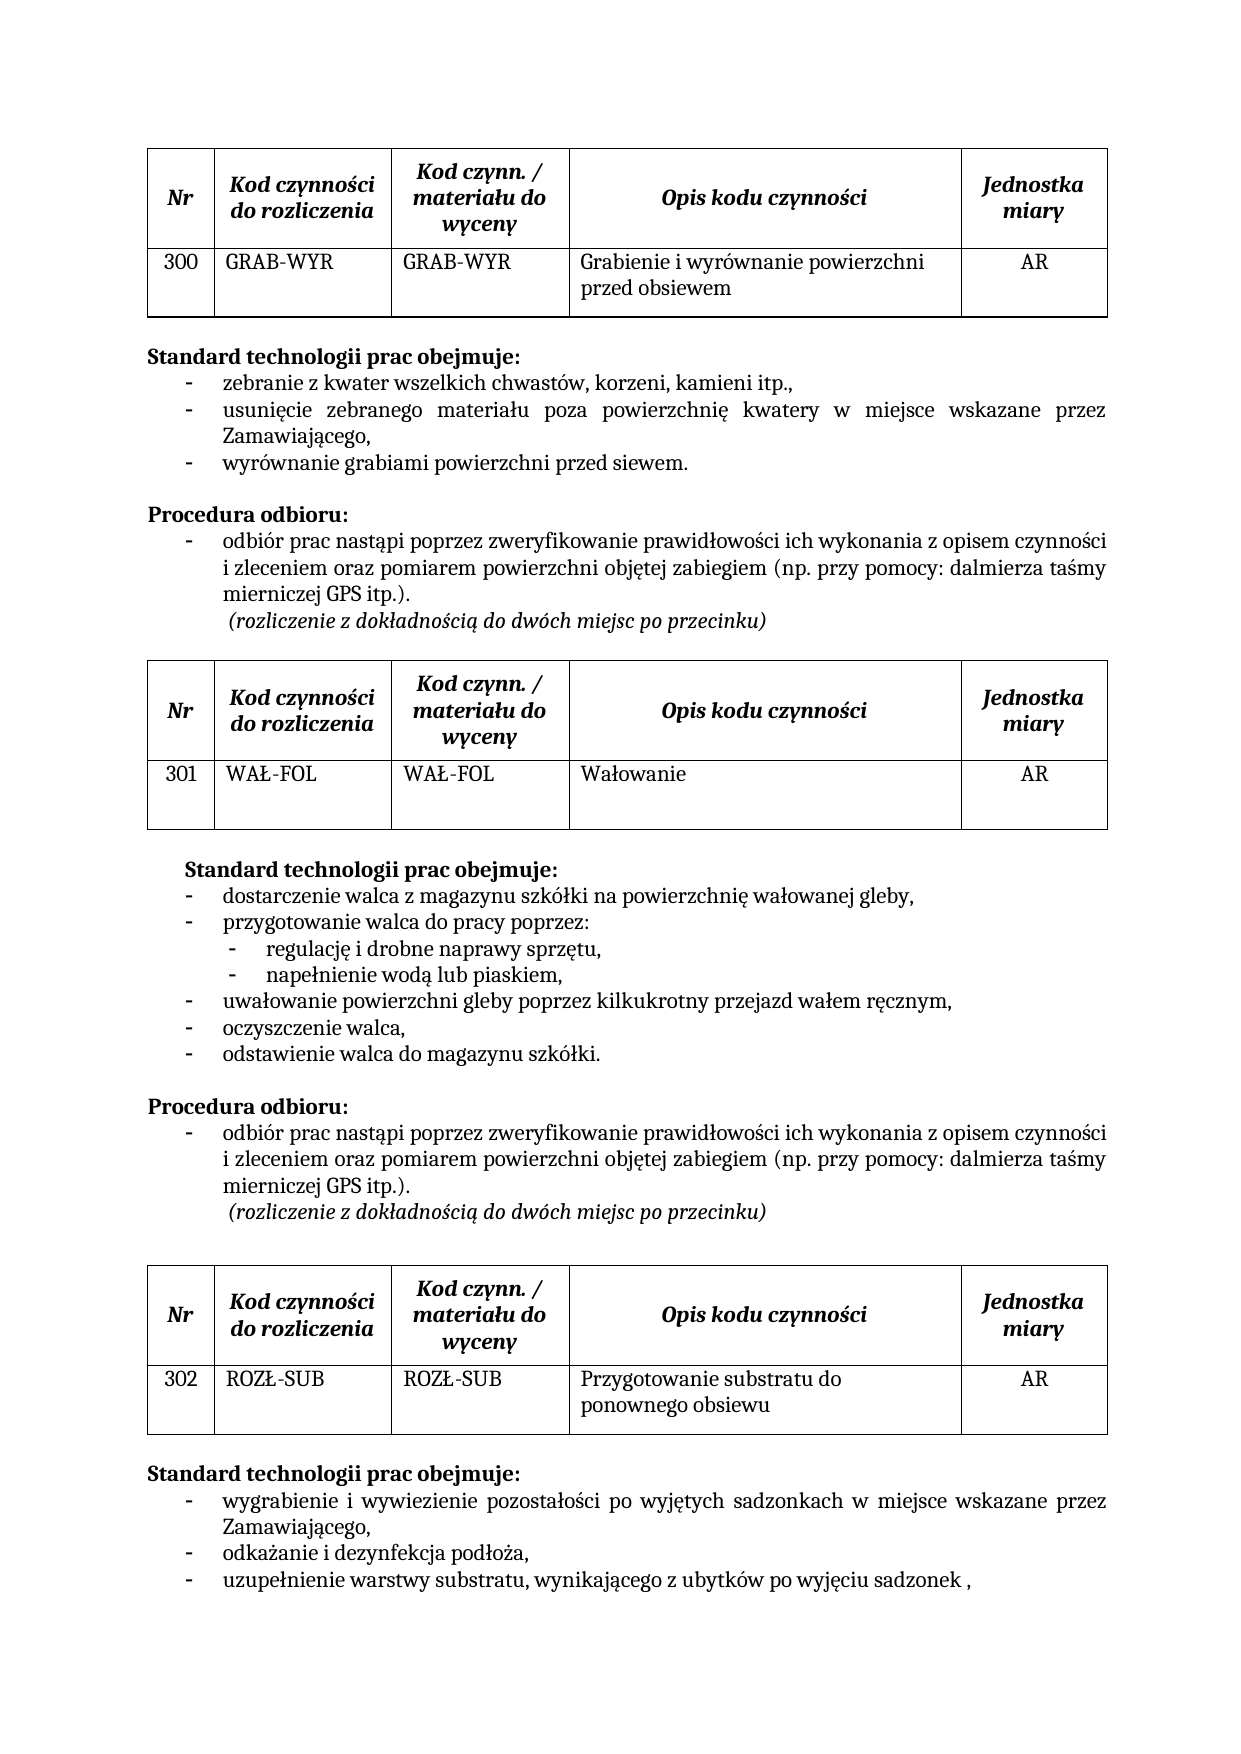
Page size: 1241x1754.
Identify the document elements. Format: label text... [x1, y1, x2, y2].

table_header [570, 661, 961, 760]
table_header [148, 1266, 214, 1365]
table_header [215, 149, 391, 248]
text Procedura odbioru: [148, 502, 1107, 528]
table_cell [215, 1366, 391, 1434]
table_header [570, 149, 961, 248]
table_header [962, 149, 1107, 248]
text (rozliczenie z dokładnością do dwóch miejsc po przecinku) [153, 607, 1107, 634]
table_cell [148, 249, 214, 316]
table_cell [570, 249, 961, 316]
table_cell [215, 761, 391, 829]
list wygrabienie i wywiezienie pozostałości po wyjętych sadzonkach w miejsce wskazane przez Zamawiającego, [185, 1487, 1107, 1540]
list uwałowanie powierzchni gleby poprzez kilkukrotny przejazd wałem ręcznym, [185, 988, 1107, 1014]
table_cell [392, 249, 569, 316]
text Procedura odbioru: [148, 1093, 1107, 1120]
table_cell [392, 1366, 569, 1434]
list przygotowanie walca do pracy poprzez: [185, 909, 1107, 935]
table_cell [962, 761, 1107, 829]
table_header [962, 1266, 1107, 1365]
list wyrównanie grabiami powierzchni przed siewem. [185, 449, 1107, 476]
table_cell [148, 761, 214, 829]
list dostarczenie walca z magazynu szkółki na powierzchnię wałowanej gleby, [185, 883, 1107, 909]
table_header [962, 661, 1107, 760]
list usunięcie zebranego materiału poza powierzchnię kwatery w miejsce wskazane przez Zamawiającego, [185, 397, 1107, 449]
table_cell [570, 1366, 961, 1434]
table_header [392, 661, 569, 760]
list napełnienie wodą lub piaskiem, [228, 962, 1107, 988]
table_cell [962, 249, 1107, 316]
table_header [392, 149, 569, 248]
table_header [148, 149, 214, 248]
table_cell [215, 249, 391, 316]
list zebranie z kwater wszelkich chwastów, korzeni, kamieni itp., [185, 370, 1107, 397]
list odkażanie i dezynfekcja podłoża, [185, 1540, 1107, 1566]
text Standard technologii prac obejmuje: [148, 1461, 1107, 1487]
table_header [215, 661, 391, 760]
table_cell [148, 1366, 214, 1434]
list odbiór prac nastąpi poprzez zweryfikowanie prawidłowości ich wykonania z opisem czynności i zleceniem oraz pomiarem powierzchni objętej zabiegiem (np. przy pomocy: dalmierza taśmy mierniczej GPS itp.). [185, 528, 1107, 607]
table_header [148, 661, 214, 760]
list uzupełnienie warstwy substratu, wynikającego z ubytków po wyjęciu sadzonek , [185, 1566, 1107, 1593]
list odstawienie walca do magazynu szkółki. [185, 1041, 1107, 1067]
list oczyszczenie walca, [185, 1014, 1107, 1041]
text Standard technologii prac obejmuje: [148, 344, 1107, 370]
text (rozliczenie z dokładnością do dwóch miejsc po przecinku) [153, 1199, 1107, 1225]
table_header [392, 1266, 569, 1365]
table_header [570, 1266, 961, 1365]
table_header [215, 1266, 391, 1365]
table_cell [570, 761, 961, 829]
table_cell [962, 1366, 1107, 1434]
list odbiór prac nastąpi poprzez zweryfikowanie prawidłowości ich wykonania z opisem czynności i zleceniem oraz pomiarem powierzchni objętej zabiegiem (np. przy pomocy: dalmierza taśmy mierniczej GPS itp.). [185, 1120, 1107, 1199]
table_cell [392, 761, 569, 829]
list regulację i drobne naprawy sprzętu, [228, 935, 1107, 962]
list Standard technologii prac obejmuje: [185, 856, 1107, 883]
